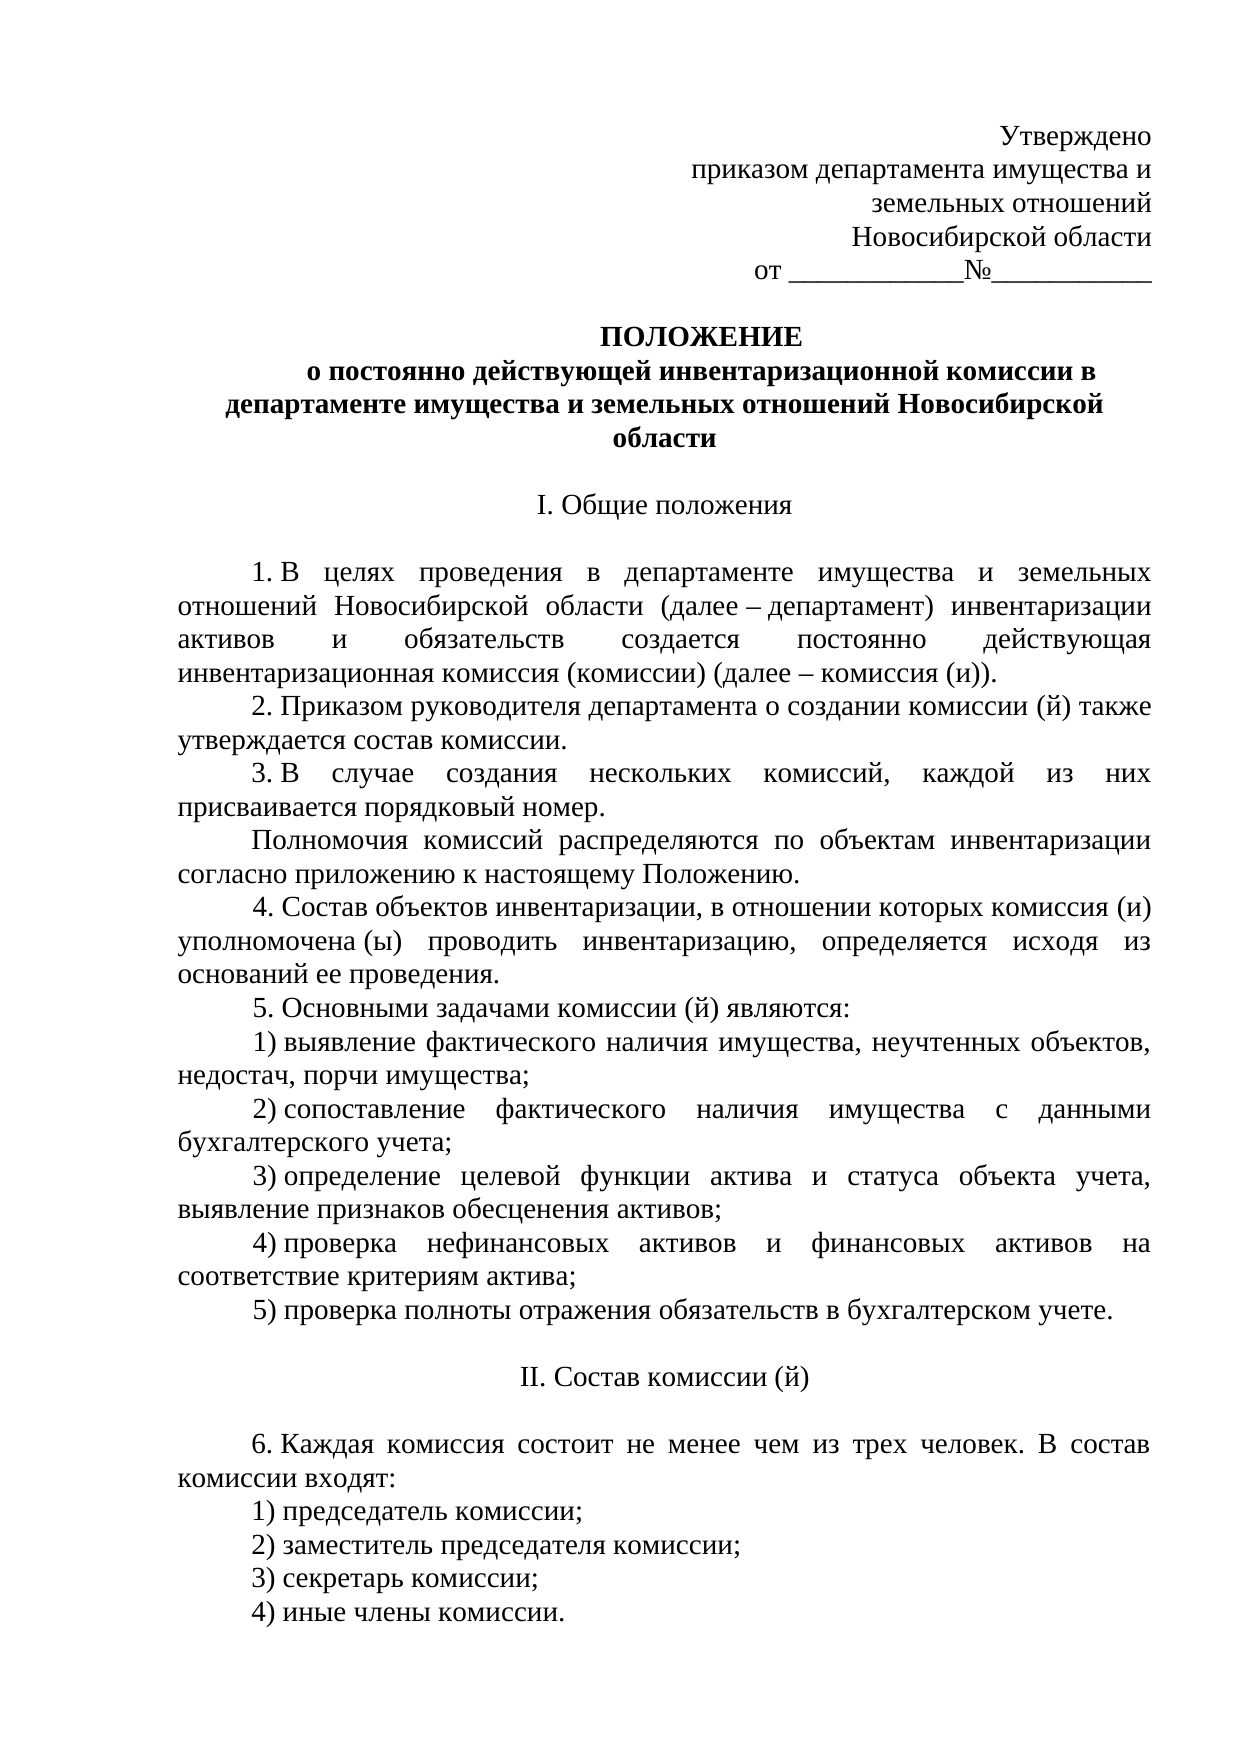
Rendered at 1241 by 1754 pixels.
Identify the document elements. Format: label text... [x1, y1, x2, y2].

text 5. Основными задачами комиссии (й) являются: [177, 990, 1152, 1024]
text земельных отношений [177, 185, 1152, 219]
text Утверждено [177, 118, 1152, 152]
list 4) иные члены комиссии. [177, 1594, 1152, 1627]
text Новосибирской области [177, 219, 1152, 252]
text 2) сопоставление фактического наличия имущества с данными бухгалтерского учета; [177, 1091, 1152, 1158]
text приказом департамента имущества и [177, 152, 1152, 185]
list 3) секретарь комиссии; [177, 1560, 1152, 1594]
text 1. В целях проведения в департаменте имущества и земельных отношений Новосибирской области (далее – департамент) инвентаризации активов и обязательств создается постоянно действующая инвентаризационная комиссия (комиссии) (далее – комиссия (и)). [177, 554, 1152, 688]
list II. Состав комиссии (й) [177, 1359, 1152, 1393]
list 6. Каждая комиссия состоит не менее чем из трех человек. В состав комиссии входят: [177, 1426, 1152, 1493]
text ПОЛОЖЕНИЕ [177, 319, 1152, 353]
text 4) проверка нефинансовых активов и финансовых активов на соответствие критериям актива; [177, 1225, 1152, 1292]
text от ____________№___________ [177, 252, 1152, 286]
list I. Общие положения [177, 487, 1152, 521]
text 3) определение целевой функции актива и статуса объекта учета, выявление признаков обесценения активов; [177, 1158, 1152, 1225]
text Полномочия комиссий распределяются по объектам инвентаризации согласно приложению к настоящему Положению. [177, 822, 1152, 889]
text 3. В случае создания нескольких комиссий, каждой из них присваивается порядковый номер. [177, 755, 1152, 822]
text 4. Состав объектов инвентаризации, в отношении которых комиссия (и) уполномочена (ы) проводить инвентаризацию, определяется исходя из оснований ее проведения. [177, 889, 1152, 990]
text 2. Приказом руководителя департамента о создании комиссии (й) также утверждается состав комиссии. [177, 688, 1152, 755]
list 1) председатель комиссии; [177, 1493, 1152, 1527]
text о постоянно действующей инвентаризационной комиссии в департаменте имущества и земельных отношений Новосибирской области [177, 353, 1152, 453]
list 2) заместитель председателя комиссии; [177, 1527, 1152, 1560]
text 5) проверка полноты отражения обязательств в бухгалтерском учете. [177, 1292, 1152, 1326]
text 1) выявление фактического наличия имущества, неучтенных объектов, недостач, порчи имущества; [177, 1024, 1152, 1091]
